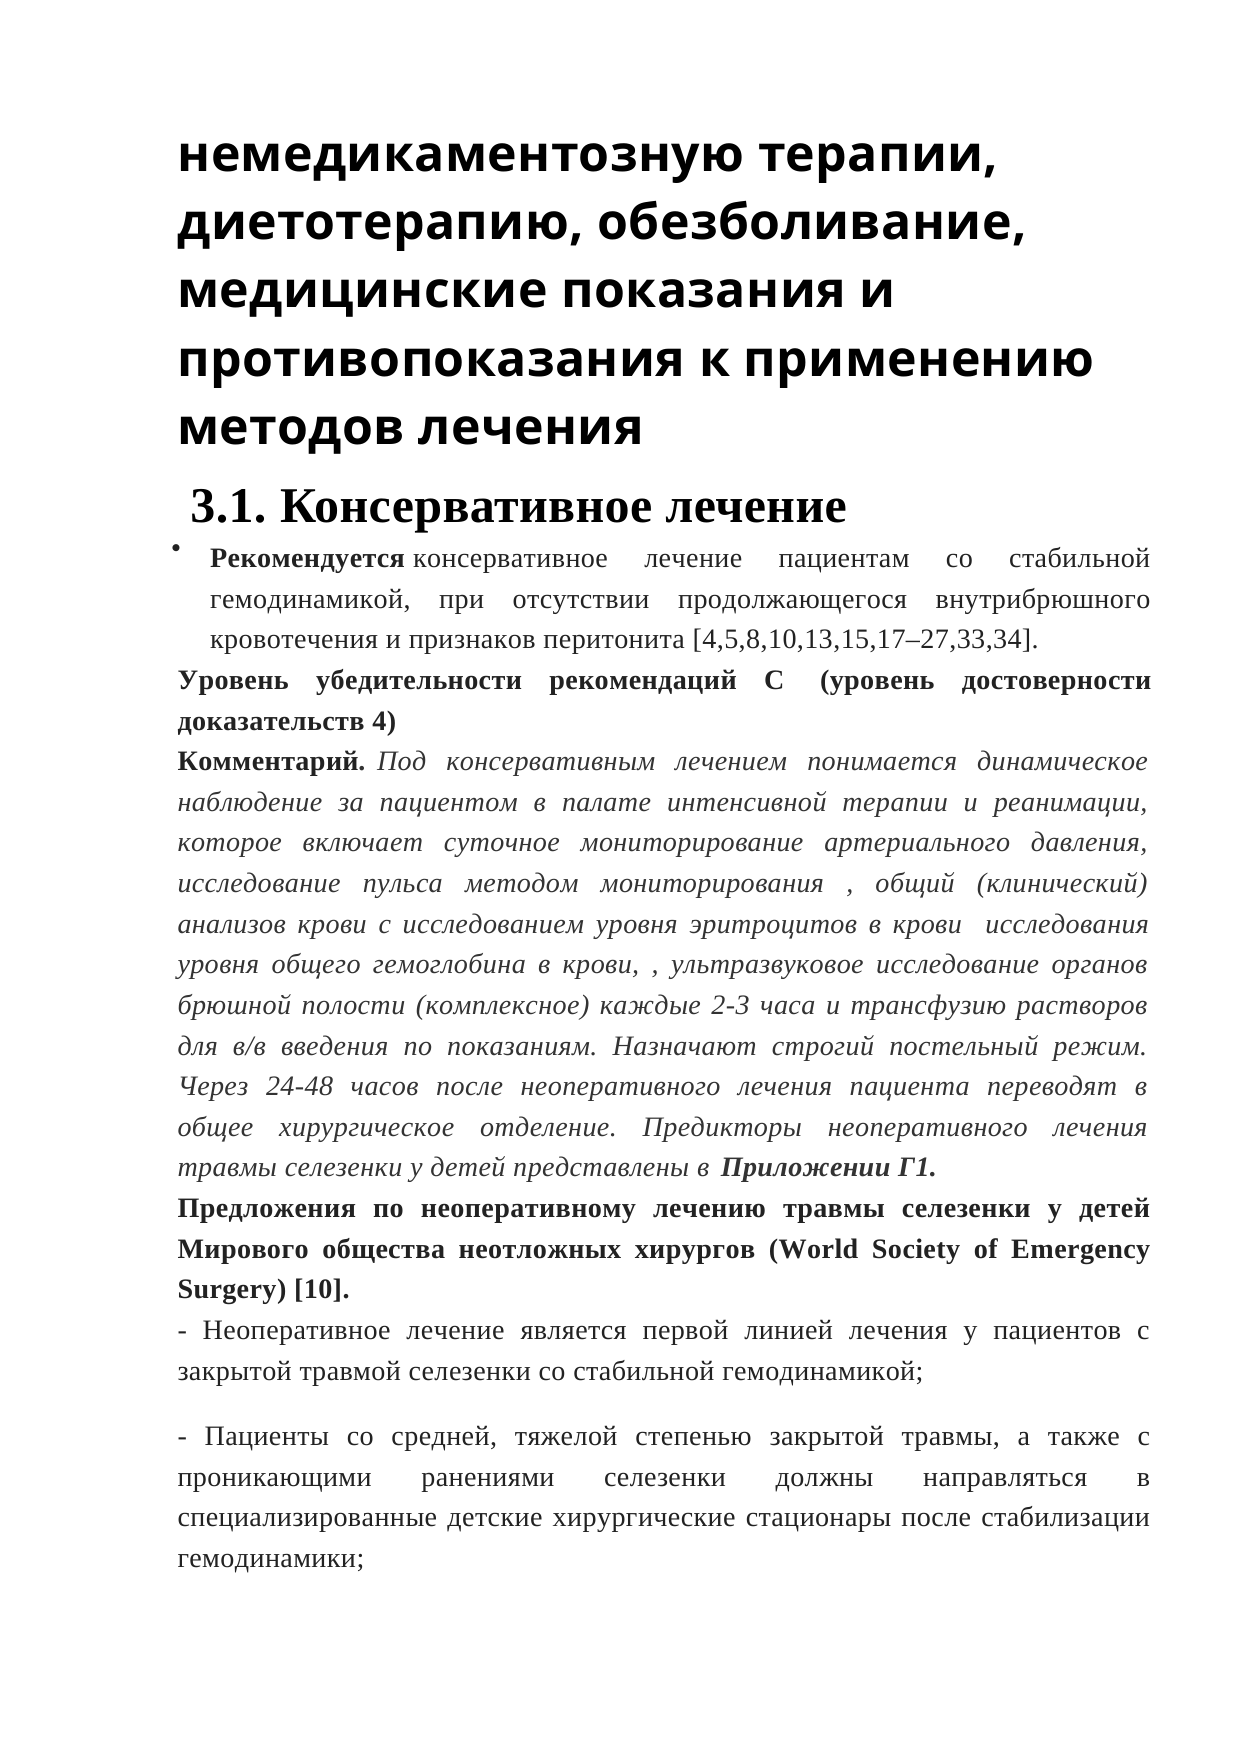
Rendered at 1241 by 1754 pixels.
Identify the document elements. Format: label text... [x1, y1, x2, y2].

text Комментарий. Под консервативным лечением понимается динамическое наблюдение за пациентом в палате интенсивной терапии и реанимации, которое включает суточное мониторирование артериального давления, исследование пульса методом мониторирования , общий (клинический) анализов крови с исследованием уровня эритроцитов в крови исследования уровня общего гемоглобина в крови, , ультразвуковое исследование органов брюшной полости (комплексное) каждые 2-3 часа и трансфузию растворов для в/в введения по показаниям. Назначают строгий постельный режим. Через 24-48 часов после неоперативного лечения пациента переводят в общее хирургическое отделение. Предикторы неоперативного лечения травмы селезенки у детей представлены в Приложении Г1. [177, 736, 1152, 1183]
text - Неоперативное лечение является первой линией лечения у пациентов с закрытой травмой селезенки со стабильной гемодинамикой; [177, 1305, 1152, 1386]
text Уровень убедительности рекомендаций С (уровень достоверности доказательств 4) [177, 655, 1152, 736]
list Рекомендуется консервативное лечение пациентам со стабильной гемодинамикой, при отсутствии продолжающегося внутрибрюшного кровотечения и признаков перитонита [4,5,8,10,13,15,17–27,33,34]. [172, 533, 1152, 655]
text - Пациенты со средней, тяжелой степенью закрытой травмы, а также с проникающими ранениями селезенки должны направляться в специализированные детские хирургические стационары после стабилизации гемодинамики; [177, 1411, 1152, 1573]
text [177, 118, 1152, 459]
text 3.1. Консервативное лечение [177, 475, 1152, 533]
text Предложения по неоперативному лечению травмы селезенки у детей Мирового общества неотложных хирургов (World Society of Emergency Surgery) [10]. [177, 1183, 1152, 1305]
